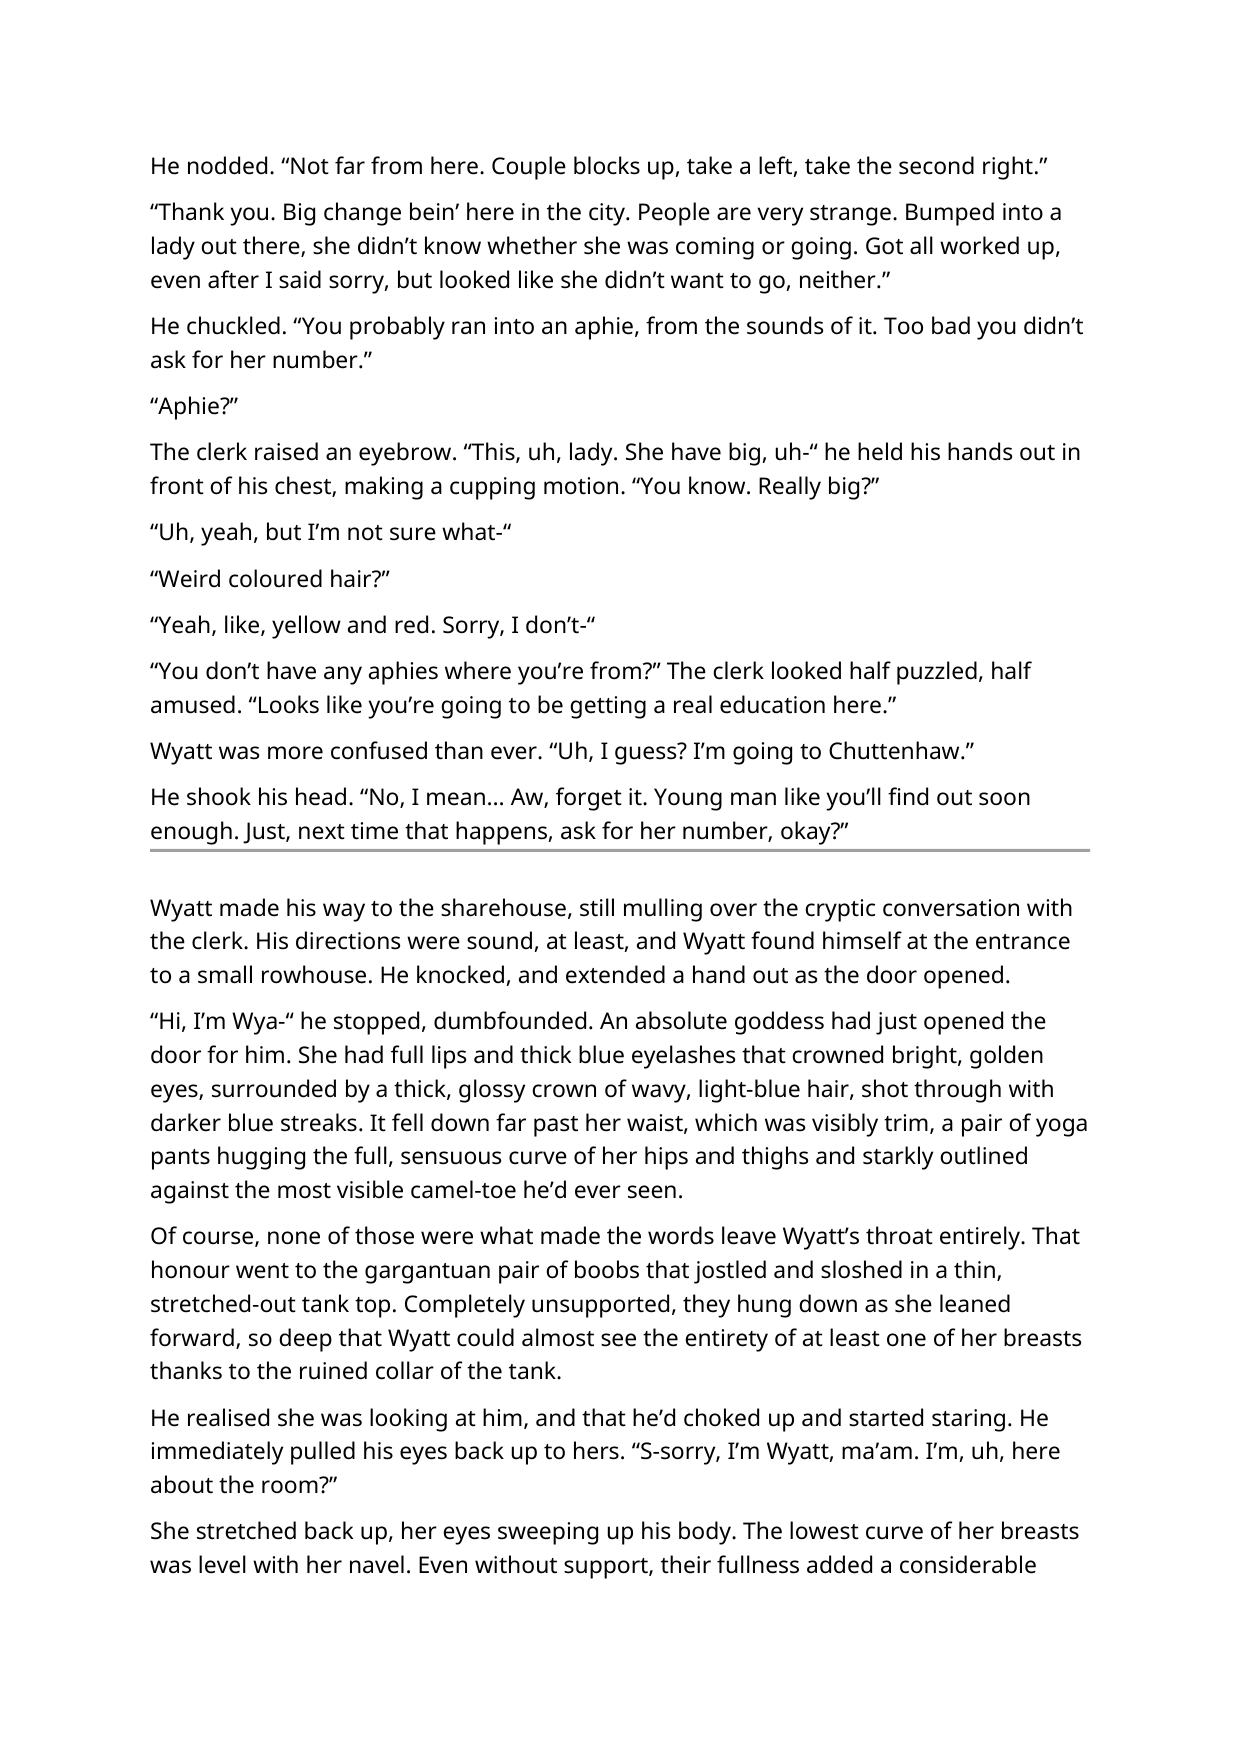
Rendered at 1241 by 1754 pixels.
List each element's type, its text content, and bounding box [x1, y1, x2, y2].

text The clerk raised an eyebrow. “This, uh, lady. She have big, uh-“ he held his hands out in front of his chest, making a cupping motion. “You know. Really big?” [150, 436, 1090, 501]
text “Yeah, like, yellow and red. Sorry, I don’t-“ [150, 609, 1090, 640]
text He chuckled. “You probably ran into an aphie, from the sounds of it. Too bad you didn’t ask for her number.” [150, 310, 1090, 375]
text “Thank you. Big change bein’ here in the city. People are very strange. Bumped into a lady out there, she didn’t know whether she was coming or going. Got all worked up, even after I said sorry, but looked like she didn’t want to go, neither.” [150, 196, 1090, 295]
text Of course, none of those were what made the words leave Wyatt’s throat entirely. That honour went to the gargantuan pair of boobs that jostled and sloshed in a thin, stretched-out tank top. Completely unsupported, they hung down as she leaned forward, so deep that Wyatt could almost see the entirety of at least one of her breasts thanks to the ruined collar of the tank. [150, 1220, 1090, 1386]
text He shook his head. “No, I mean… Aw, forget it. Young man like you’ll find out soon enough. Just, next time that happens, ask for her number, okay?” [150, 781, 1090, 846]
text He realised she was looking at him, and that he’d choked up and started staring. He immediately pulled his eyes back up to hers. “S-sorry, I’m Wyatt, ma’am. I’m, uh, here about the room?” [150, 1401, 1090, 1500]
text Wyatt made his way to the sharehouse, still mulling over the cryptic conversation with the clerk. His directions were sound, at least, and Wyatt found himself at the entrance to a small rowhouse. He knocked, and extended a hand out as the door opened. [150, 891, 1090, 990]
text “Weird coloured hair?” [150, 562, 1090, 594]
text He nodded. “Not far from here. Couple blocks up, take a left, take the second right.” [150, 150, 1090, 181]
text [150, 1515, 1090, 1580]
text Wyatt was more confused than ever. “Uh, I guess? I’m going to Chuttenhaw.” [150, 735, 1090, 766]
text “Hi, I’m Wya-“ he stopped, dumbfounded. An absolute goddess had just opened the door for him. She had full lips and thick blue eyelashes that crowned bright, golden eyes, surrounded by a thick, glossy crown of wavy, light-blue hair, shot through with darker blue streaks. It fell down far past her waist, which was visibly trim, a pair of yoga pants hugging the full, sensuous curve of her hips and thighs and starkly outlined against the most visible camel-toe he’d ever seen. [150, 1005, 1090, 1205]
text “You don’t have any aphies where you’re from?” The clerk looked half puzzled, half amused. “Looks like you’re going to be getting a real education here.” [150, 655, 1090, 720]
text “Aphie?” [150, 390, 1090, 421]
text “Uh, yeah, but I’m not sure what-“ [150, 516, 1090, 547]
